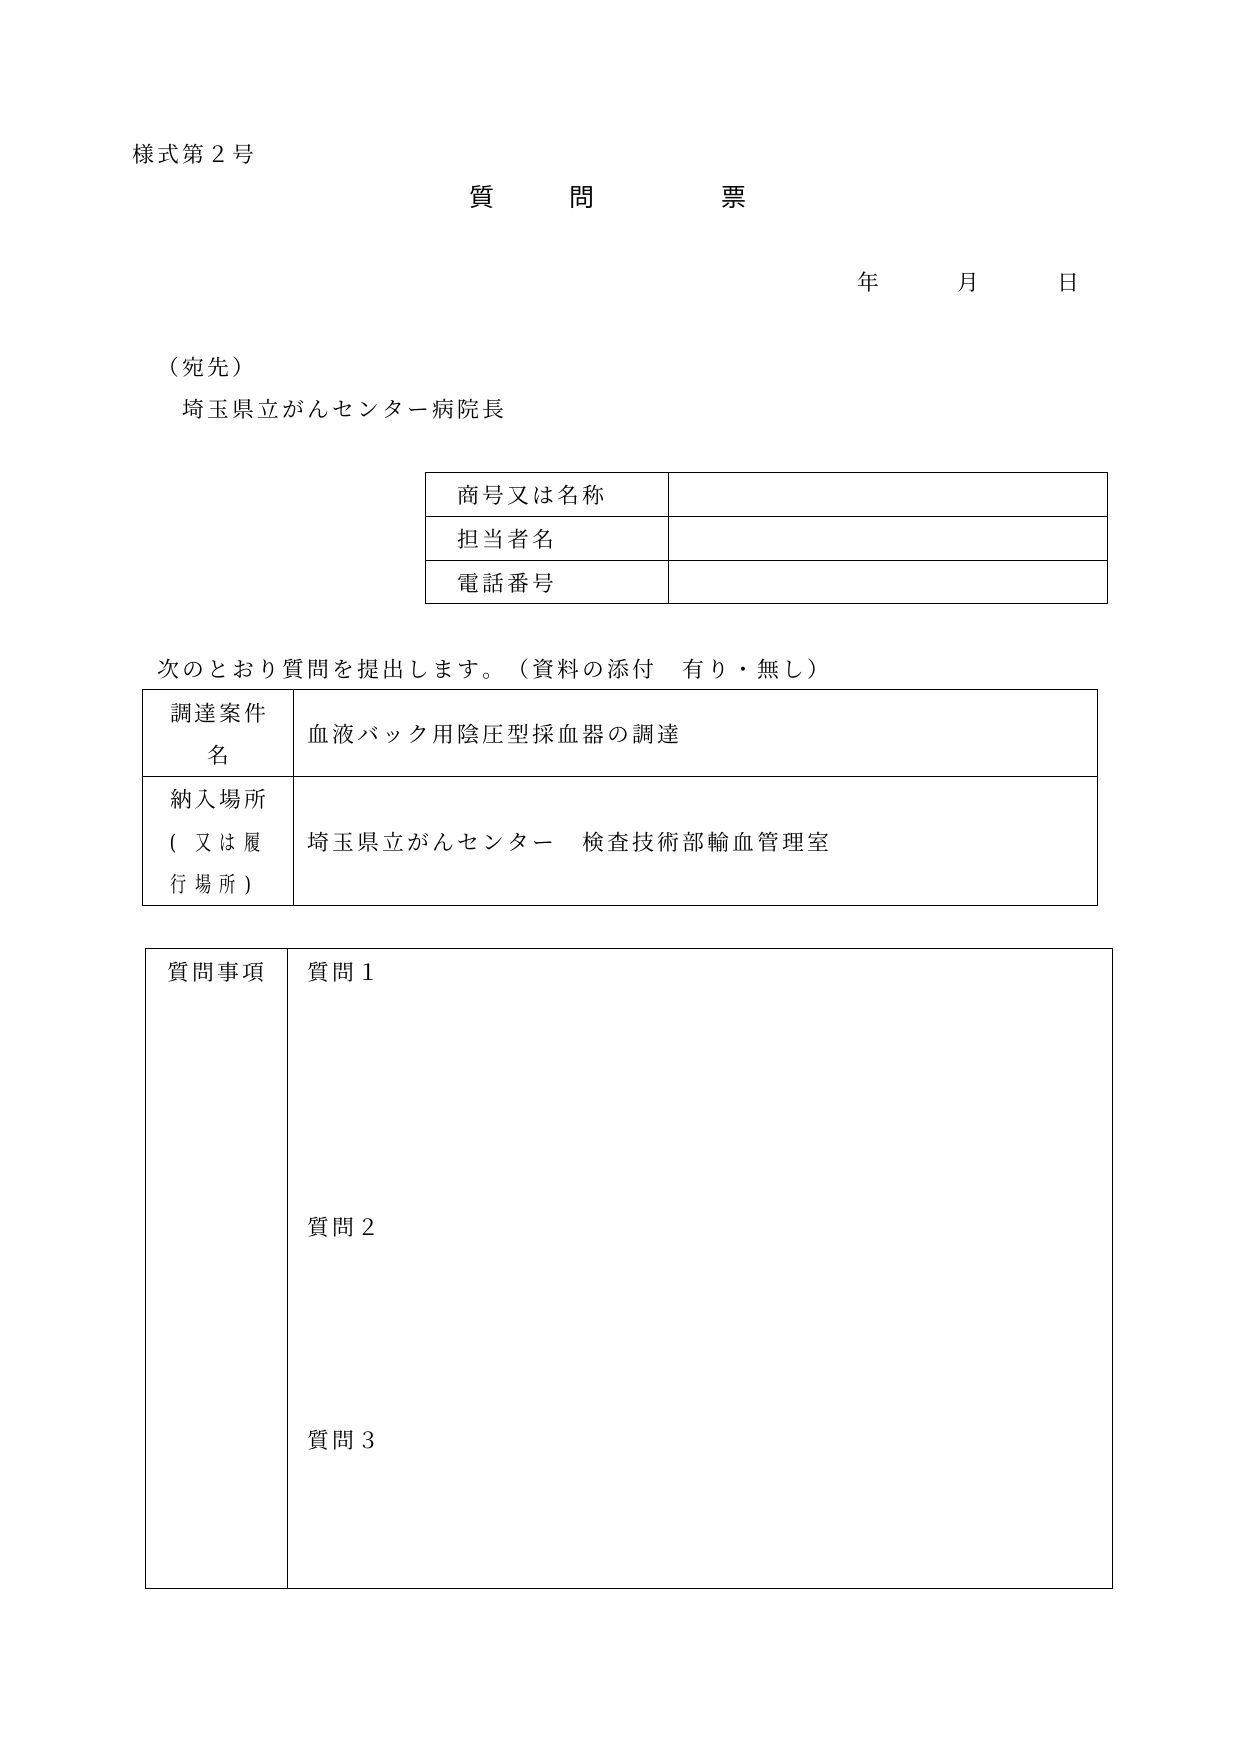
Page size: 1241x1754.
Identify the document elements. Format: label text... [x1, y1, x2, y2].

table_header 血液バック用陰圧型採血器の調達 [294, 690, 1097, 776]
table_cell 担当者名 [426, 517, 668, 559]
table_header 商号又は名称 [426, 473, 668, 516]
table_cell [669, 561, 1107, 603]
table_cell 電話番号 [426, 561, 668, 603]
text 次のとおり質問を提出します。（資料の添付 有り・無し） [133, 647, 1108, 689]
table_cell 納入場所 (又は履行場所) [143, 777, 293, 904]
table_cell [669, 517, 1107, 559]
text 質問票 [133, 174, 1108, 217]
table_header [669, 473, 1107, 516]
text 年 月 日 [133, 259, 1082, 302]
table_header 調達案件名 [143, 690, 293, 776]
table_header 質問１ 質問２ 質問３ [288, 949, 1112, 1588]
text （宛先） [133, 344, 1108, 387]
table_header 質問事項 [146, 949, 287, 1588]
table_cell 埼玉県立がんセンター 検査技術部輸血管理室 [294, 777, 1097, 904]
text 様式第２号 [133, 131, 1108, 174]
text 埼玉県立がんセンター病院長 [133, 387, 1108, 429]
